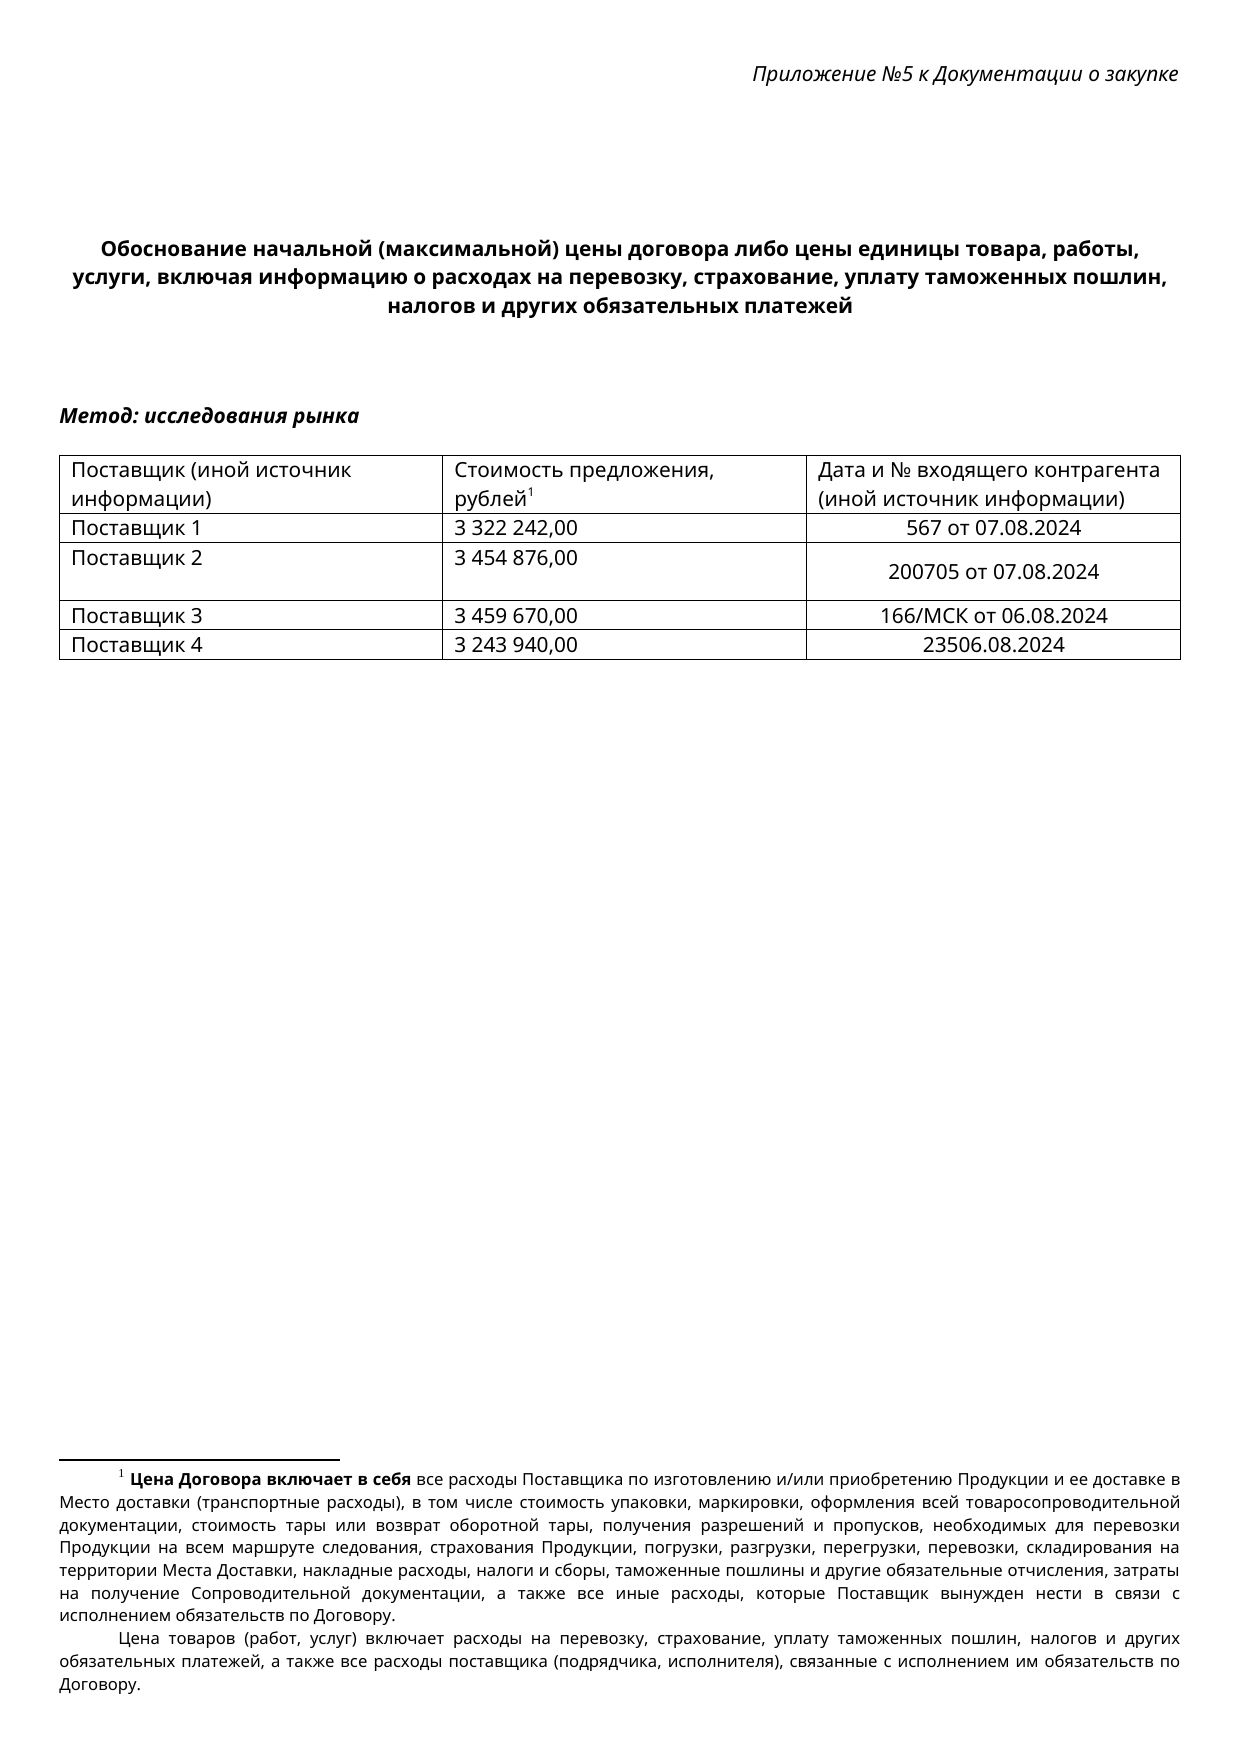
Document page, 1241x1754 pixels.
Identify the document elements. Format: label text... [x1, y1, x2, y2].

table_cell 3 243 940,00 [443, 630, 806, 659]
table_cell 23506.08.2024 [807, 630, 1180, 659]
table_header Дата и № входящего контрагента (иной источник информации) [807, 456, 1180, 512]
text Метод: исследования рынка [59, 401, 1181, 429]
table_cell Поставщик 2 [60, 543, 442, 600]
list Приложение №5 к Документации о закупке [134, 59, 1181, 87]
table_cell 3 459 670,00 [443, 601, 806, 629]
table_cell 200705 от 07.08.2024 [807, 543, 1180, 600]
table_cell 3 454 876,00 [443, 543, 806, 600]
table_cell Поставщик 3 [60, 601, 442, 629]
table_header Стоимость предложения, рублей [443, 456, 806, 512]
table_header Поставщик (иной источник информации) [60, 456, 442, 512]
table_cell 3 322 242,00 [443, 514, 806, 542]
table_cell 166/МСК от 06.08.2024 [807, 601, 1180, 629]
table_cell Поставщик 4 [60, 630, 442, 659]
table_cell Поставщик 1 [60, 514, 442, 542]
table_cell 567 от 07.08.2024 [807, 514, 1180, 542]
text Обоснование начальной (максимальной) цены договора либо цены единицы товара, работы, услуги, включая информацию о расходах на перевозку, страхование, уплату таможенных пошлин, налогов и других обязательных платежей [59, 234, 1181, 319]
